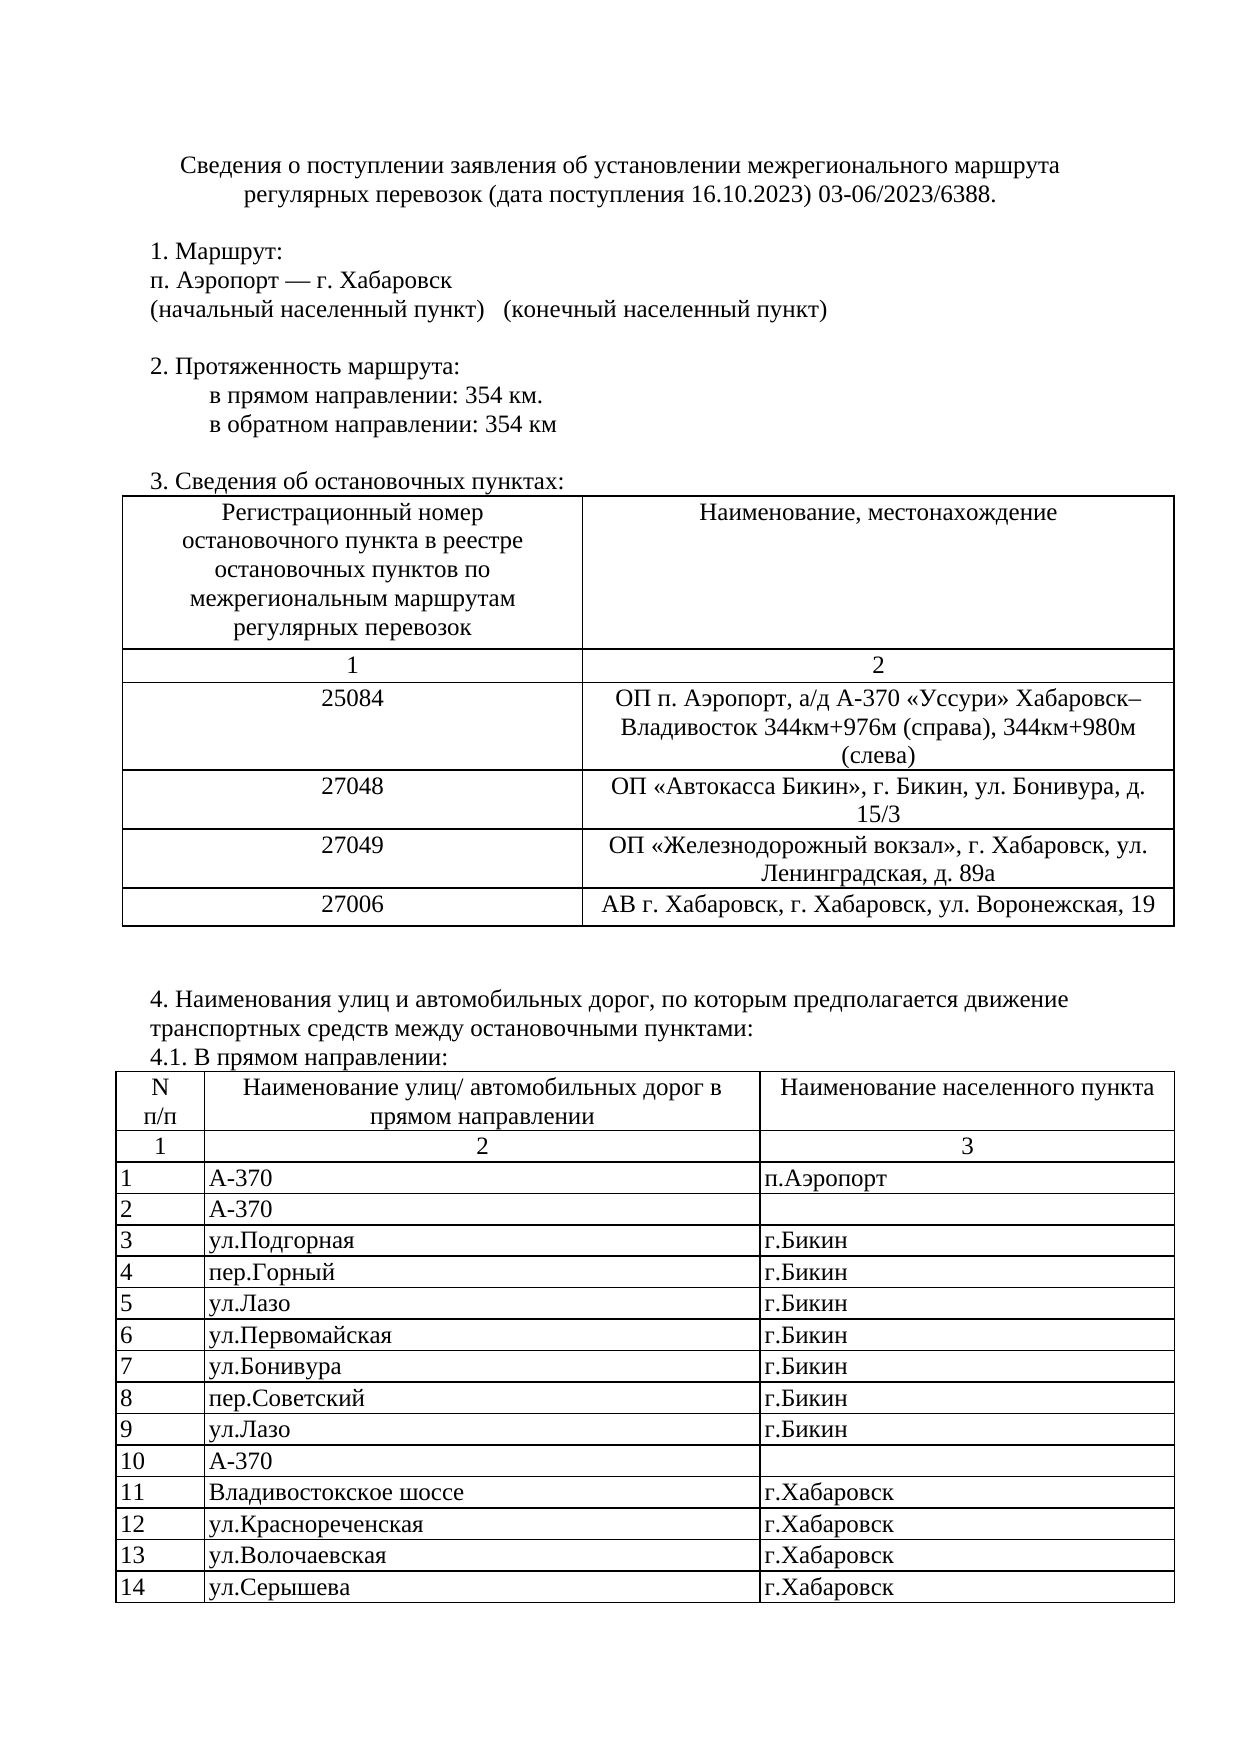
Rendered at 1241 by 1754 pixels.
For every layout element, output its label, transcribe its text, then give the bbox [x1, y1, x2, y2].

table_cell 9 [117, 1414, 204, 1444]
table_cell АВ г. Хабаровск, г. Хабаровск, ул. Воронежская, 19 [583, 889, 1173, 925]
table_cell 25084 [123, 683, 582, 769]
table_header Наименование улиц/ автомобильных дорог в прямом направлении [205, 1072, 759, 1129]
table_header Наименование, местонахождение [583, 497, 1173, 648]
table_cell 12 [117, 1509, 204, 1538]
table_cell 2 [583, 650, 1173, 681]
text 4. Наименования улиц и автомобильных дорог, по которым предполагается движение транспортных средств между остановочными пунктами: [150, 984, 1090, 1042]
text 2. Протяженность маршрута: [150, 351, 1090, 380]
text 1. Маршрут: [150, 236, 1090, 265]
table_cell 1 [123, 650, 582, 681]
text п. Аэропорт — г. Хабаровск [150, 265, 1090, 294]
table_cell ОП «Железнодорожный вокзал», г. Хабаровск, ул. Ленинградская, д. 89а [583, 830, 1173, 887]
table_cell ул.Бонивура [205, 1351, 759, 1381]
table_cell ул.Краснореченская [205, 1509, 759, 1538]
table_cell 27006 [123, 889, 582, 925]
table_cell г.Бикин [761, 1351, 1174, 1381]
table_cell г.Бикин [761, 1414, 1174, 1444]
table_cell [761, 1194, 1174, 1224]
table_cell 4 [117, 1257, 204, 1287]
table_cell 10 [117, 1446, 204, 1476]
table_cell г.Хабаровск [761, 1509, 1174, 1538]
table_cell ул.Лазо [205, 1288, 759, 1318]
text в прямом направлении: 354 км. [150, 380, 1090, 409]
table_cell ул.Первомайская [205, 1320, 759, 1350]
table_cell А-370 [205, 1194, 759, 1224]
table_cell 13 [117, 1540, 204, 1570]
table_cell ОП п. Аэропорт, а/д А-370 «Уссури» Хабаровск– Владивосток 344км+976м (справа), 344км+980м (слева) [583, 683, 1173, 769]
table_cell г.Бикин [761, 1226, 1174, 1255]
table_cell пер.Горный [205, 1257, 759, 1287]
table_cell 3 [117, 1226, 204, 1255]
table_cell пер.Советский [205, 1383, 759, 1413]
table_cell г.Хабаровск [761, 1572, 1174, 1601]
table_cell г.Хабаровск [761, 1477, 1174, 1507]
table_cell ул.Серышева [205, 1572, 759, 1601]
table_header Наименование населенного пункта [761, 1072, 1174, 1129]
text Сведения о поступлении заявления об установлении межрегионального маршрута регулярных перевозок (дата поступления 16.10.2023) 03-06/2023/6388. [150, 150, 1090, 207]
table_cell ул.Лазо [205, 1414, 759, 1444]
table_cell ОП «Автокасса Бикин», г. Бикин, ул. Бонивура, д. 15/3 [583, 771, 1173, 828]
text (начальный населенный пункт) (конечный населенный пункт) [150, 294, 1090, 322]
table_cell 27049 [123, 830, 582, 887]
table_header N п/п [117, 1072, 204, 1129]
table_cell 3 [761, 1131, 1174, 1161]
table_cell 7 [117, 1351, 204, 1381]
table_cell 2 [205, 1131, 759, 1161]
table_cell г.Бикин [761, 1383, 1174, 1413]
table_cell ул.Подгорная [205, 1226, 759, 1255]
table_cell г.Бикин [761, 1288, 1174, 1318]
table_cell [761, 1446, 1174, 1476]
table_cell А-370 [205, 1446, 759, 1476]
table_header Регистрационный номер остановочного пункта в реестре остановочных пунктов по межрегиональным маршрутам регулярных перевозок [123, 497, 582, 648]
table_cell 2 [117, 1194, 204, 1224]
text в обратном направлении: 354 км [150, 409, 1090, 437]
table_cell г.Бикин [761, 1257, 1174, 1287]
table_cell 6 [117, 1320, 204, 1350]
table_cell г.Хабаровск [761, 1540, 1174, 1570]
table_cell 5 [117, 1288, 204, 1318]
table_cell 27048 [123, 771, 582, 828]
table_cell п.Аэропорт [761, 1163, 1174, 1192]
table_cell 8 [117, 1383, 204, 1413]
table_cell г.Бикин [761, 1320, 1174, 1350]
table_cell 11 [117, 1477, 204, 1507]
table_cell 14 [117, 1572, 204, 1601]
text 3. Сведения об остановочных пунктах: [150, 466, 1090, 495]
table_cell 1 [117, 1131, 204, 1161]
table_cell 1 [117, 1163, 204, 1192]
table_cell А-370 [205, 1163, 759, 1192]
text 4.1. В прямом направлении: [150, 1042, 1090, 1071]
table_cell Владивостокское шоссе [205, 1477, 759, 1507]
table_cell ул.Волочаевская [205, 1540, 759, 1570]
